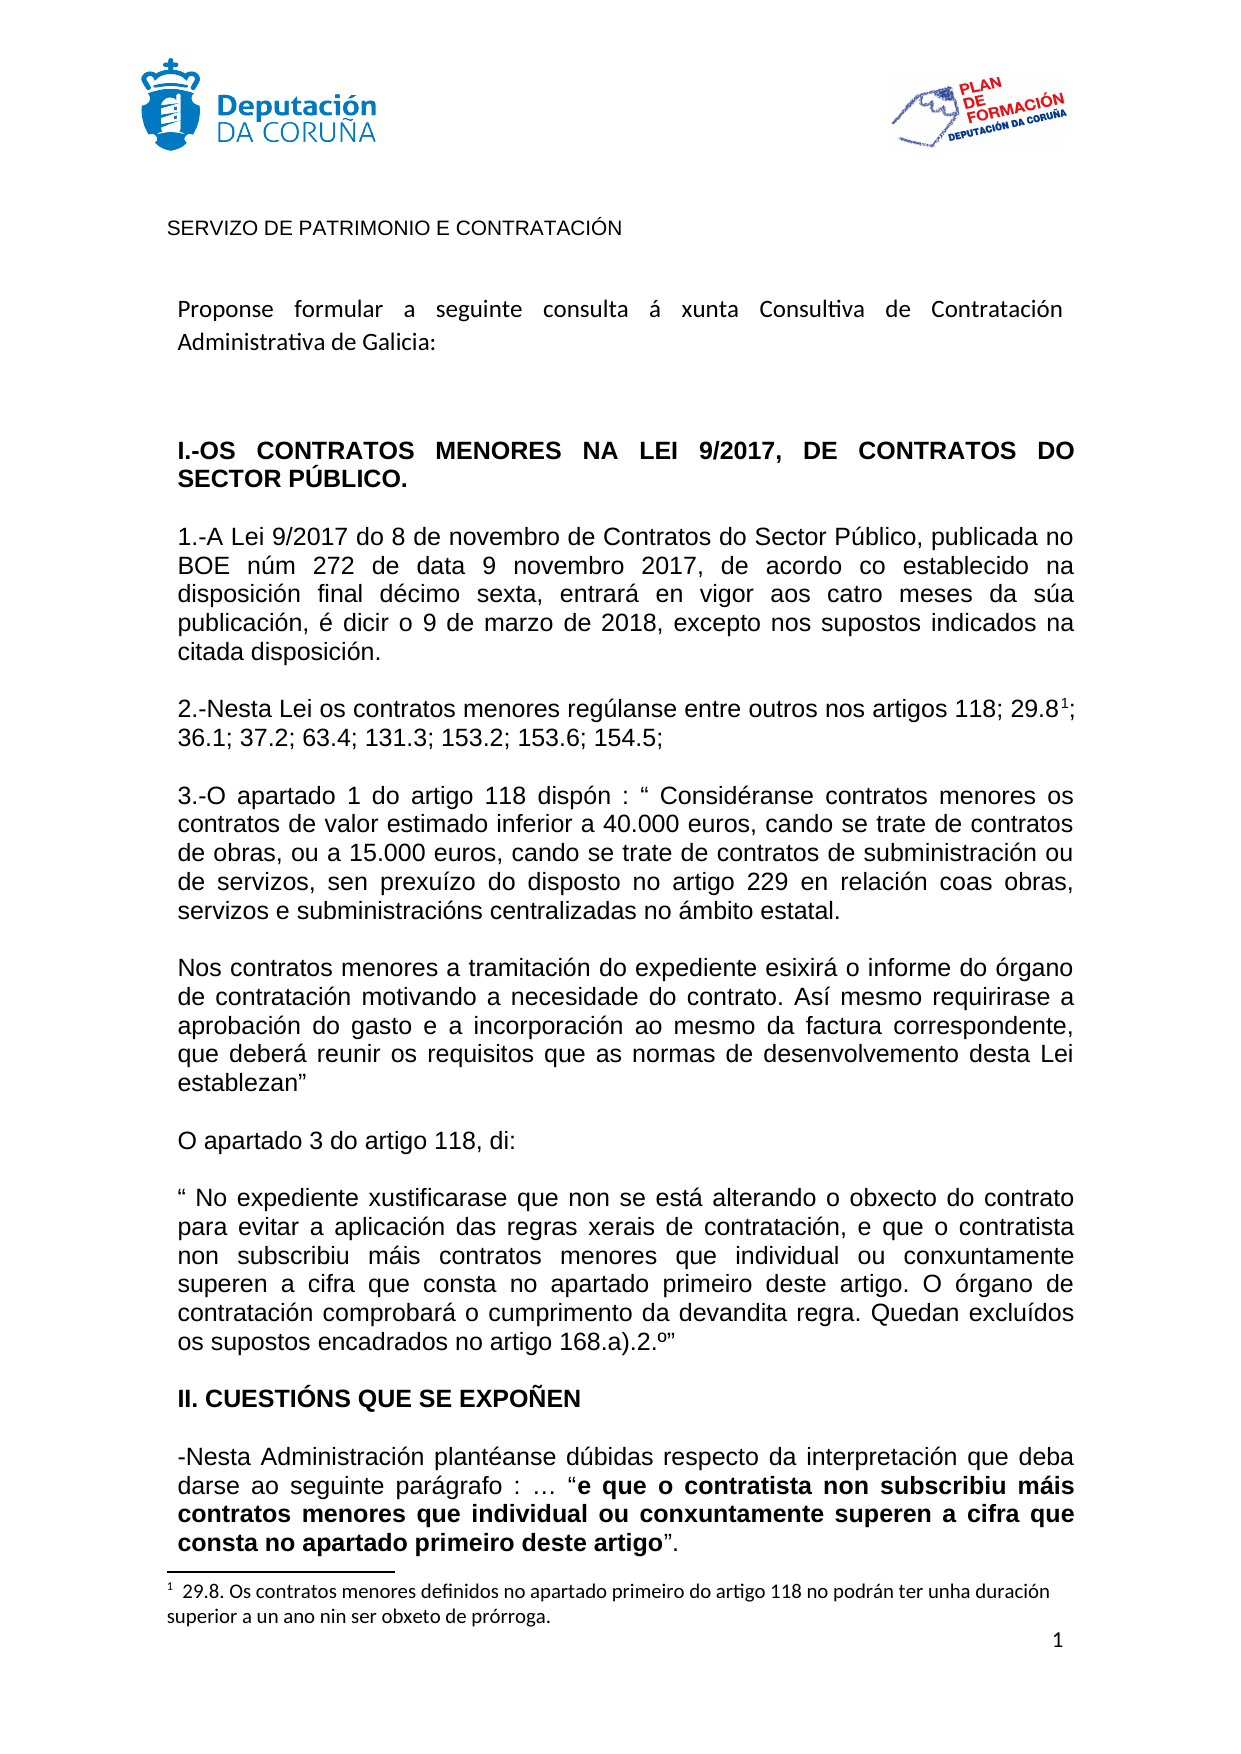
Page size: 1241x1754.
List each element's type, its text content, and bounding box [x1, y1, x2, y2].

text Nos contratos menores a tramitación do expediente esixirá o informe do órgano de contratación motivando a necesidade do contrato. Así mesmo requirirase a aprobación do gasto e a incorporación ao mesmo da factura correspondente, que deberá reunir os requisitos que as normas de desenvolvemento desta Lei establezan” [177, 953, 1076, 1097]
text 2.-Nesta Lei os contratos menores regúlanse entre outros nos artigos 118; 29.8; 36.1; 37.2; 63.4; 131.3; 153.2; 153.6; 154.5; [177, 694, 1076, 752]
text SERVIZO DE PATRIMONIO E CONTRATACIÓN [167, 216, 1076, 240]
text O apartado 3 do artigo 118, di: [177, 1126, 1076, 1154]
picture [888, 77, 1067, 150]
text 1.-A Lei 9/2017 do 8 de novembro de Contratos do Sector Público, publicada no BOE núm 272 de data 9 novembro 2017, de acordo co establecido na disposición final décimo sexta, entrará en vigor aos catro meses da súa publicación, é dicir o 9 de marzo de 2018, excepto nos supostos indicados na citada disposición. [177, 522, 1076, 666]
picture [141, 58, 376, 151]
text I.-OS CONTRATOS MENORES NA LEI 9/2017, DE CONTRATOS DO SECTOR PÚBLICO. [177, 436, 1076, 493]
text 3.-O apartado 1 do artigo 118 dispón : “ Considéranse contratos menores os contratos de valor estimado inferior a 40.000 euros, cando se trate de contratos de obras, ou a 15.000 euros, cando se trate de contratos de subministración ou de servizos, sen prexuízo do disposto no artigo 229 en relación coas obras, servizos e subministracións centralizadas no ámbito estatal. [177, 781, 1076, 924]
text II. CUESTIÓNS QUE SE EXPOÑEN [177, 1384, 1076, 1413]
text -Nesta Administración plantéanse dúbidas respecto da interpretación que deba darse ao seguinte parágrafo : … “e que o contratista non subscribiu máis contratos menores que individual ou conxuntamente superen a cifra que consta no apartado primeiro deste artigo”. [177, 1442, 1076, 1557]
text Proponse formular a seguinte consulta á xunta Consultiva de Contratación Administrativa de Galicia: [177, 293, 1064, 357]
text “ No expediente xustificarase que non se está alterando o obxecto do contrato para evitar a aplicación das regras xerais de contratación, e que o contratista non subscribiu máis contratos menores que individual ou conxuntamente superen a cifra que consta no apartado primeiro deste artigo. O órgano de contratación comprobará o cumprimento da devandita regra. Quedan excluídos os supostos encadrados no artigo 168.a).2.º” [177, 1183, 1076, 1356]
